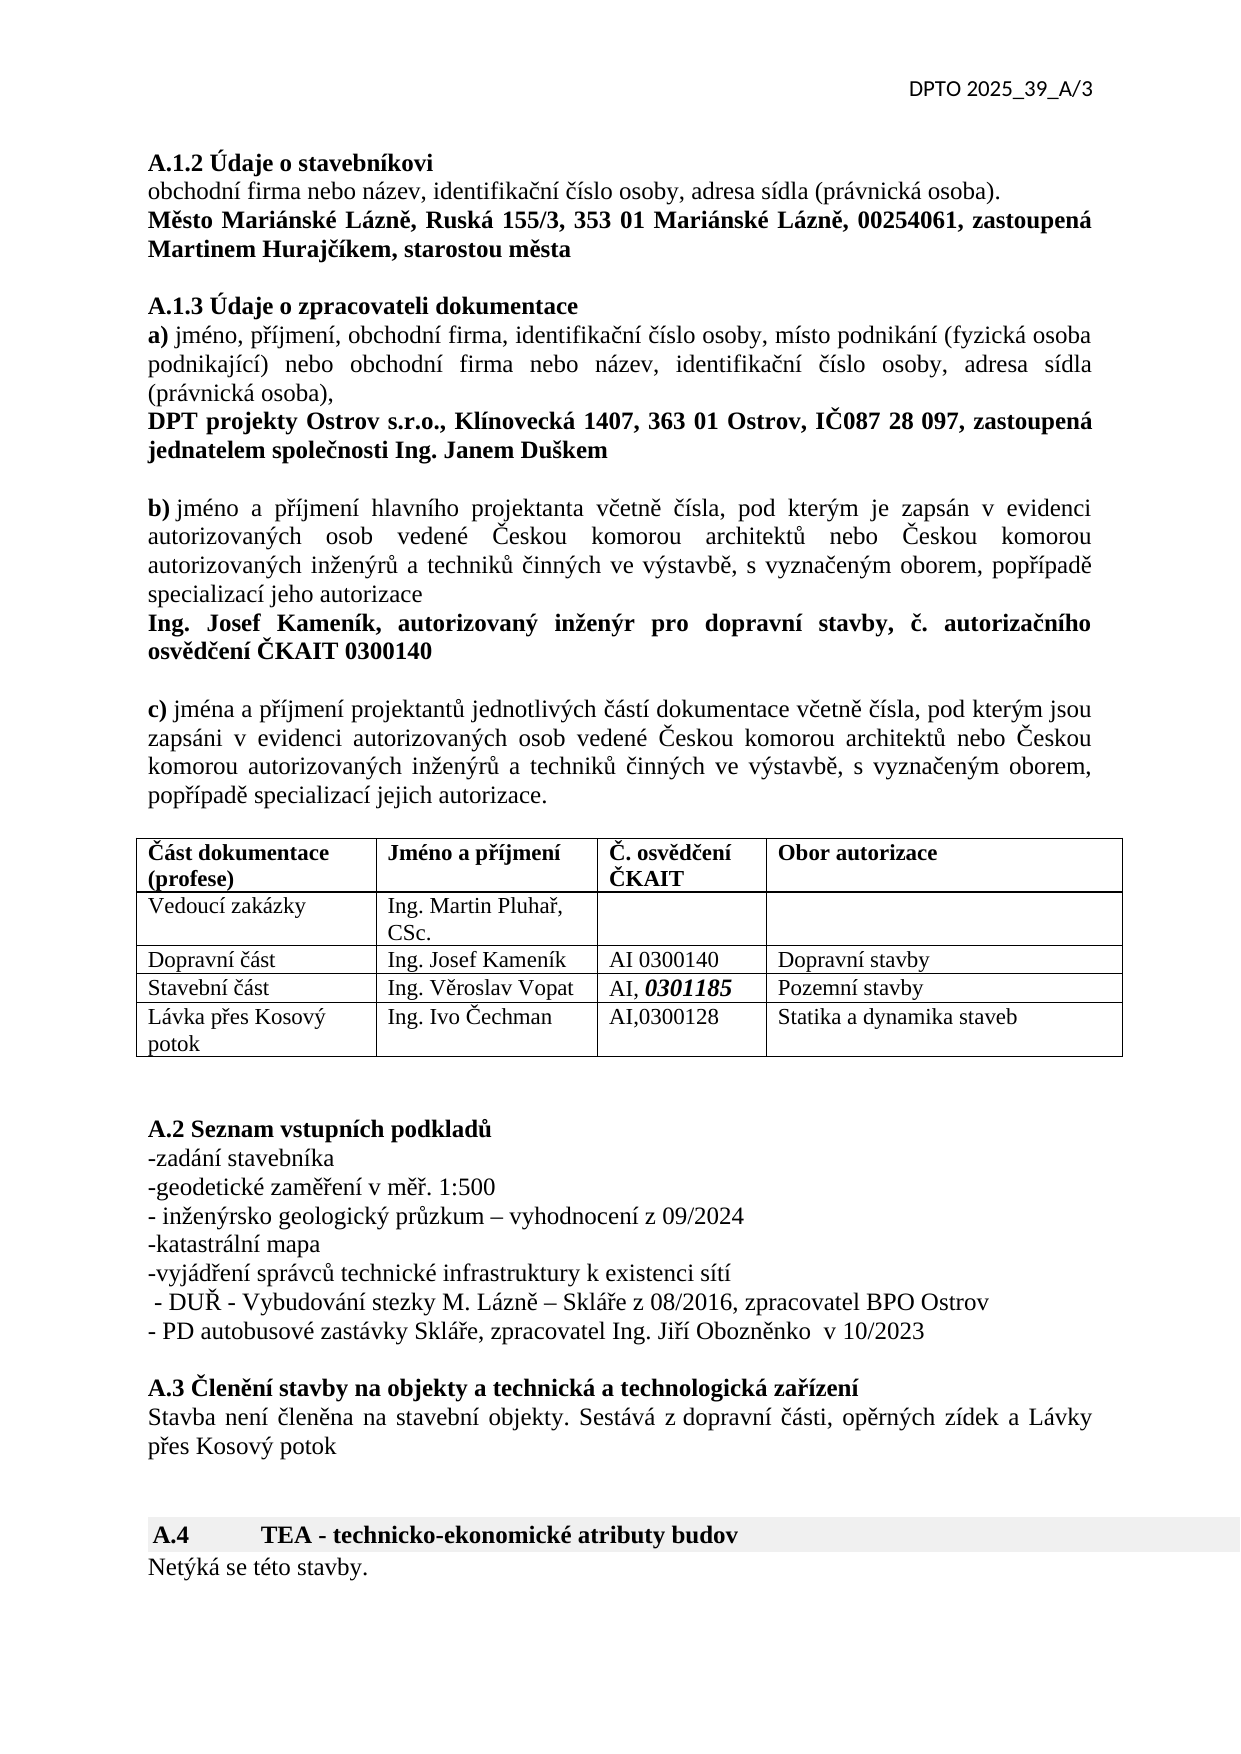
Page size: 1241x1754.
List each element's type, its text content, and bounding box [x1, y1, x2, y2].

table_cell Stavební část [137, 974, 376, 1002]
text - PD autobusové zastávky Skláře, zpracovatel Ing. Jiří Obozněnko v 10/2023 [148, 1316, 1093, 1344]
table_header Obor autorizace [767, 839, 1122, 891]
table_cell AI 0300140 [598, 946, 766, 972]
text A.2 Seznam vstupních podkladů [148, 1114, 1093, 1143]
text A.1.3 Údaje o zpracovateli dokumentace [148, 291, 1093, 320]
text a) jméno, příjmení, obchodní firma, identifikační číslo osoby, místo podnikání (fyzická osoba podnikající) nebo obchodní firma nebo název, identifikační číslo osoby, adresa sídla (právnická osoba), [148, 320, 1093, 406]
table_cell Ing. Ivo Čechman [377, 1003, 597, 1056]
table_header Část dokumentace (profese) [137, 839, 376, 891]
table_cell Ing. Josef Kameník [377, 946, 597, 972]
text A.1.2 Údaje o stavebníkovi [148, 148, 1093, 176]
text -geodetické zaměření v měř. 1:500 [148, 1172, 1093, 1201]
table_cell Ing. Věroslav Vopat [377, 974, 597, 1002]
table_cell Pozemní stavby [767, 974, 1122, 1002]
table_cell Statika a dynamika staveb [767, 1003, 1122, 1056]
text - inženýrsko geologický průzkum – vyhodnocení z 09/2024 [148, 1201, 1093, 1229]
text A.3 Členění stavby na objekty a technická a technologická zařízení [148, 1373, 1093, 1402]
text b) jméno a příjmení hlavního projektanta včetně čísla, pod kterým je zapsán v evidenci autorizovaných osob vedené Českou komorou architektů nebo Českou komorou autorizovaných inženýrů a techniků činných ve výstavbě, s vyznačeným oborem, popřípadě specializací jeho autorizace [148, 493, 1093, 608]
text Netýká se této stavby. [148, 1552, 1093, 1581]
table_cell Vedoucí zakázky [137, 893, 376, 945]
text c) jména a příjmení projektantů jednotlivých částí dokumentace včetně čísla, pod kterým jsou zapsáni v evidenci autorizovaných osob vedené Českou komorou architektů nebo Českou komorou autorizovaných inženýrů a techniků činných ve výstavbě, s vyznačeným oborem, popřípadě specializací jejich autorizace. [148, 694, 1093, 809]
text Stavba není členěna na stavební objekty. Sestává z dopravní části, opěrných zídek a Lávky přes Kosový potok [148, 1402, 1093, 1459]
table_cell Dopravní část [137, 946, 376, 972]
text Město Mariánské Lázně, Ruská 155/3, 353 01 Mariánské Lázně, 00254061, zastoupená Martinem Hurajčíkem, starostou města [148, 205, 1093, 263]
text - DUŘ - Vybudování stezky M. Lázně – Skláře z 08/2016, zpracovatel BPO Ostrov [148, 1287, 1093, 1316]
table_cell [767, 893, 1122, 945]
text -katastrální mapa [148, 1229, 1093, 1258]
table_header Jméno a příjmení [377, 839, 597, 891]
table_cell Ing. , CSc. [377, 893, 597, 945]
text Ing. Josef Kameník, autorizovaný inženýr pro dopravní stavby, č. autorizačního osvědčení ČKAIT 0300140 [148, 608, 1093, 665]
table_cell AI, 0301185 [598, 974, 766, 1002]
table_cell Lávka přes Kosový potok [137, 1003, 376, 1056]
table_header TEA - technicko-ekonomické atributy budov [256, 1517, 1240, 1552]
table_cell [598, 893, 766, 945]
text DPT projekty Ostrov s.r.o., Klínovecká 1407, 363 01 Ostrov, IČ087 28 097, zastoupená jednatelem společnosti Ing. Janem Duškem [148, 406, 1093, 464]
table_cell Dopravní stavby [767, 946, 1122, 972]
table_header A.4 [148, 1517, 256, 1552]
text -zadání stavebníka [148, 1143, 1093, 1172]
text obchodní firma nebo název, identifikační číslo osoby, adresa sídla (právnická osoba). [148, 176, 1093, 205]
table_cell AI,0300128 [598, 1003, 766, 1056]
table_header Č. osvědčení ČKAIT [598, 839, 766, 891]
text -vyjádření správců technické infrastruktury k existenci sítí [148, 1258, 1093, 1287]
